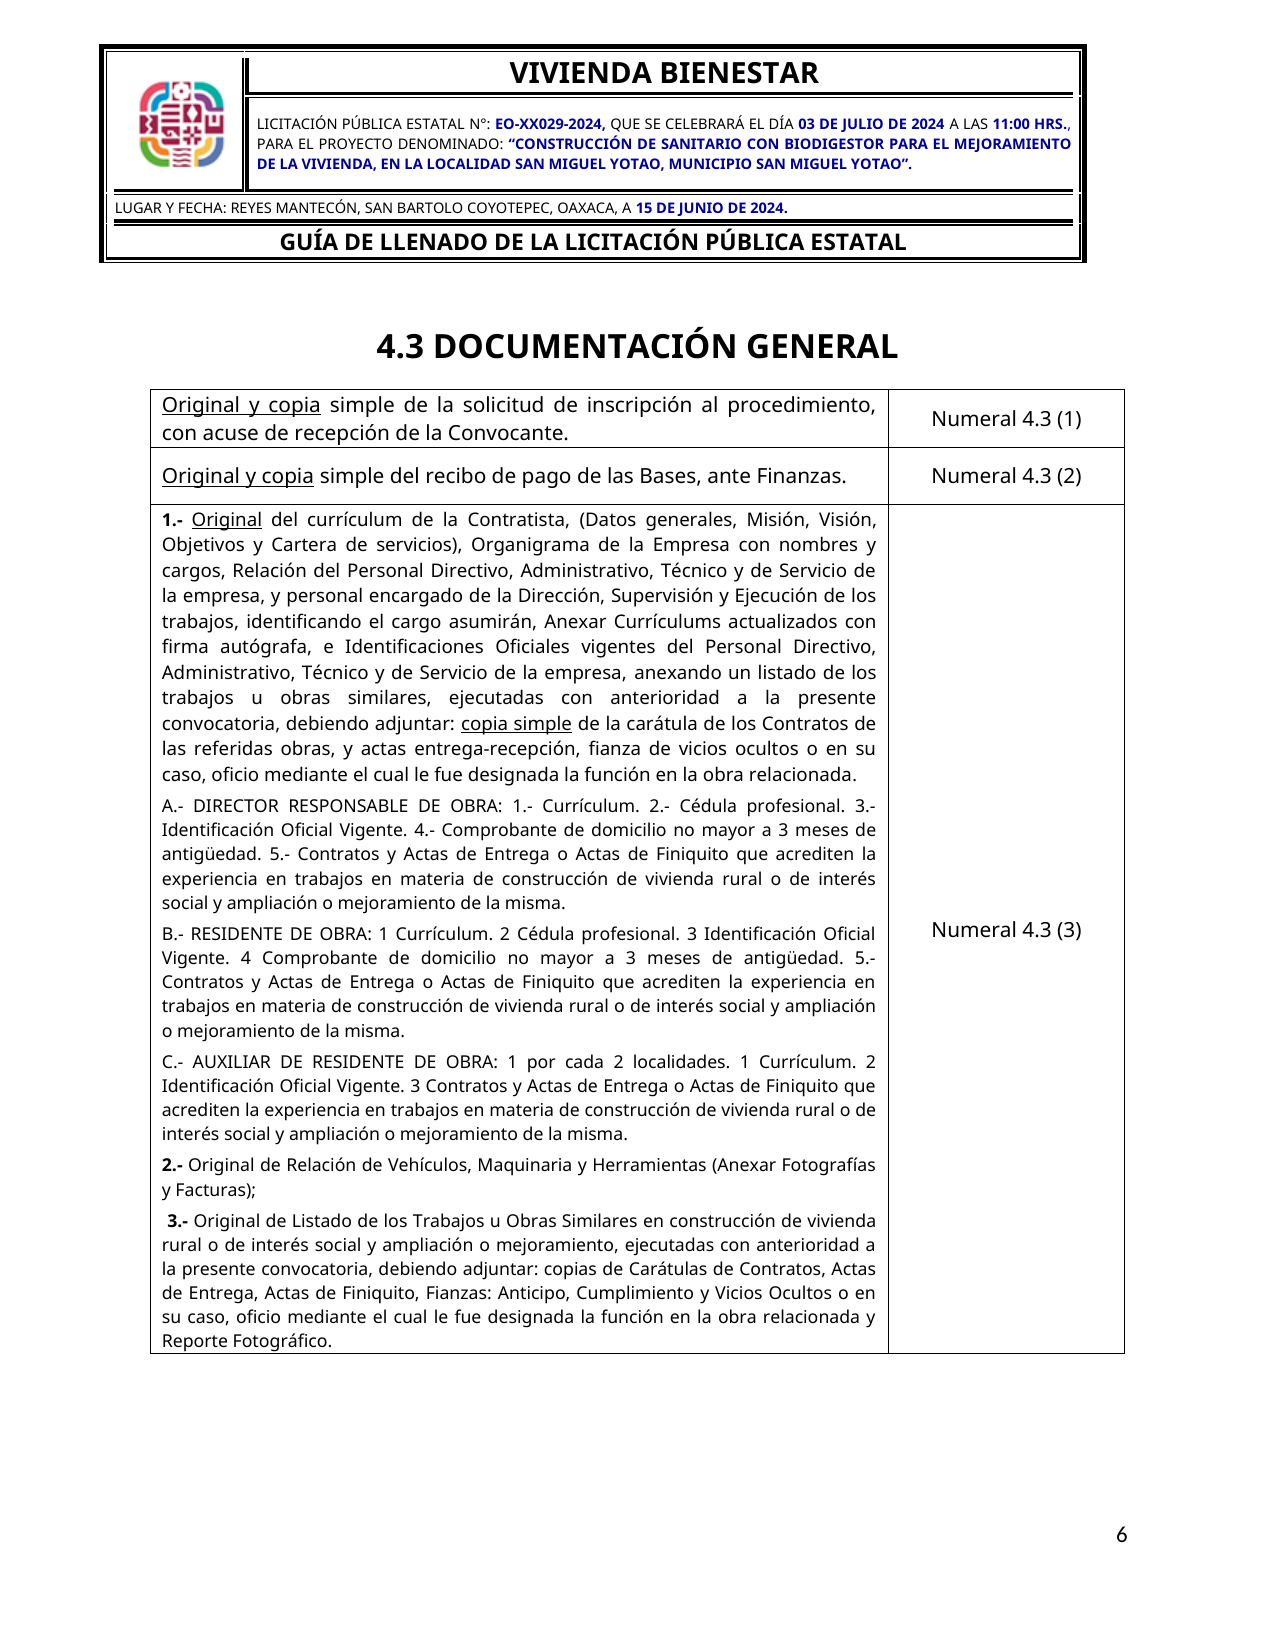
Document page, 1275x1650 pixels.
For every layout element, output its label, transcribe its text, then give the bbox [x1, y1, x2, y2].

table_header Original y copia simple de la solicitud de inscripción al procedimiento, con acuse de recepción de la Convocante. [151, 390, 888, 447]
picture [128, 73, 235, 173]
table_cell Numeral 4.3 (3) [889, 505, 1124, 1353]
table_header Numeral 4.3 (1) [889, 390, 1124, 447]
table_cell Original y copia simple del recibo de pago de las Bases, ante Finanzas. [151, 448, 888, 504]
table_cell 1.- Original del currículum de la Contratista, (Datos generales, Misión, Visión, Objetivos y Cartera de servicios), Organigrama de la Empresa con nombres y cargos, Relación del Personal Directivo, Administrativo, Técnico y de Servicio de la empresa, y personal encargado de la Dirección, Supervisión y Ejecución de los trabajos, identificando el cargo asumirán, Anexar Currículums actualizados con firma autógrafa, e Identificaciones Oficiales vigentes del Personal Directivo, Administrativo, Técnico y de Servicio de la empresa, anexando un listado de los trabajos u obras similares, ejecutadas con anterioridad a la presente convocatoria, debiendo adjuntar: copia simple de la carátula de los Contratos de las referidas obras, y actas entrega-recepción, fianza de vicios ocultos o en su caso, oficio mediante el cual le fue designada la función en la obra relacionada. A.- DIRECTOR RESPONSABLE DE OBRA: 1.- Currículum. 2.- Cédula profesional. 3.- Identificación Oficial Vigente. 4.- Comprobante de domicilio no mayor a 3 meses de antigüedad. 5.- Contratos y Actas de Entrega o Actas de Finiquito que acrediten la experiencia en trabajos en materia de construcción de vivienda rural o de interés social y ampliación o mejoramiento de la misma. B.- RESIDENTE DE OBRA: 1 Currículum. 2 Cédula profesional. 3 Identificación Oficial Vigente. 4 Comprobante de domicilio no mayor a 3 meses de antigüedad. 5.- Contratos y Actas de Entrega o Actas de Finiquito que acrediten la experiencia en trabajos en materia de construcción de vivienda rural o de interés social y ampliación o mejoramiento de la misma. C.- AUXILIAR DE RESIDENTE DE OBRA: 1 por cada 2 localidades. 1 Currículum. 2 Identificación Oficial Vigente. 3 Contratos y Actas de Entrega o Actas de Finiquito que acrediten la experiencia en trabajos en materia de construcción de vivienda rural o de interés social y ampliación o mejoramiento de la misma. 2.- Original de Relación de Vehículos, Maquinaria y Herramientas (Anexar Fotografías y Facturas); 3.- Original de Listado de los Trabajos u Obras Similares en construcción de vivienda rural o de interés social y ampliación o mejoramiento, ejecutadas con anterioridad a la presente convocatoria, debiendo adjuntar: copias de Carátulas de Contratos, Actas de Entrega, Actas de Finiquito, Fianzas: Anticipo, Cumplimiento y Vicios Ocultos o en su caso, oficio mediante el cual le fue designada la función en la obra relacionada y Reporte Fotográfico. [151, 505, 888, 1353]
table_cell Numeral 4.3 (2) [889, 448, 1124, 504]
text 4.3 DOCUMENTACIÓN GENERAL [148, 323, 1127, 368]
